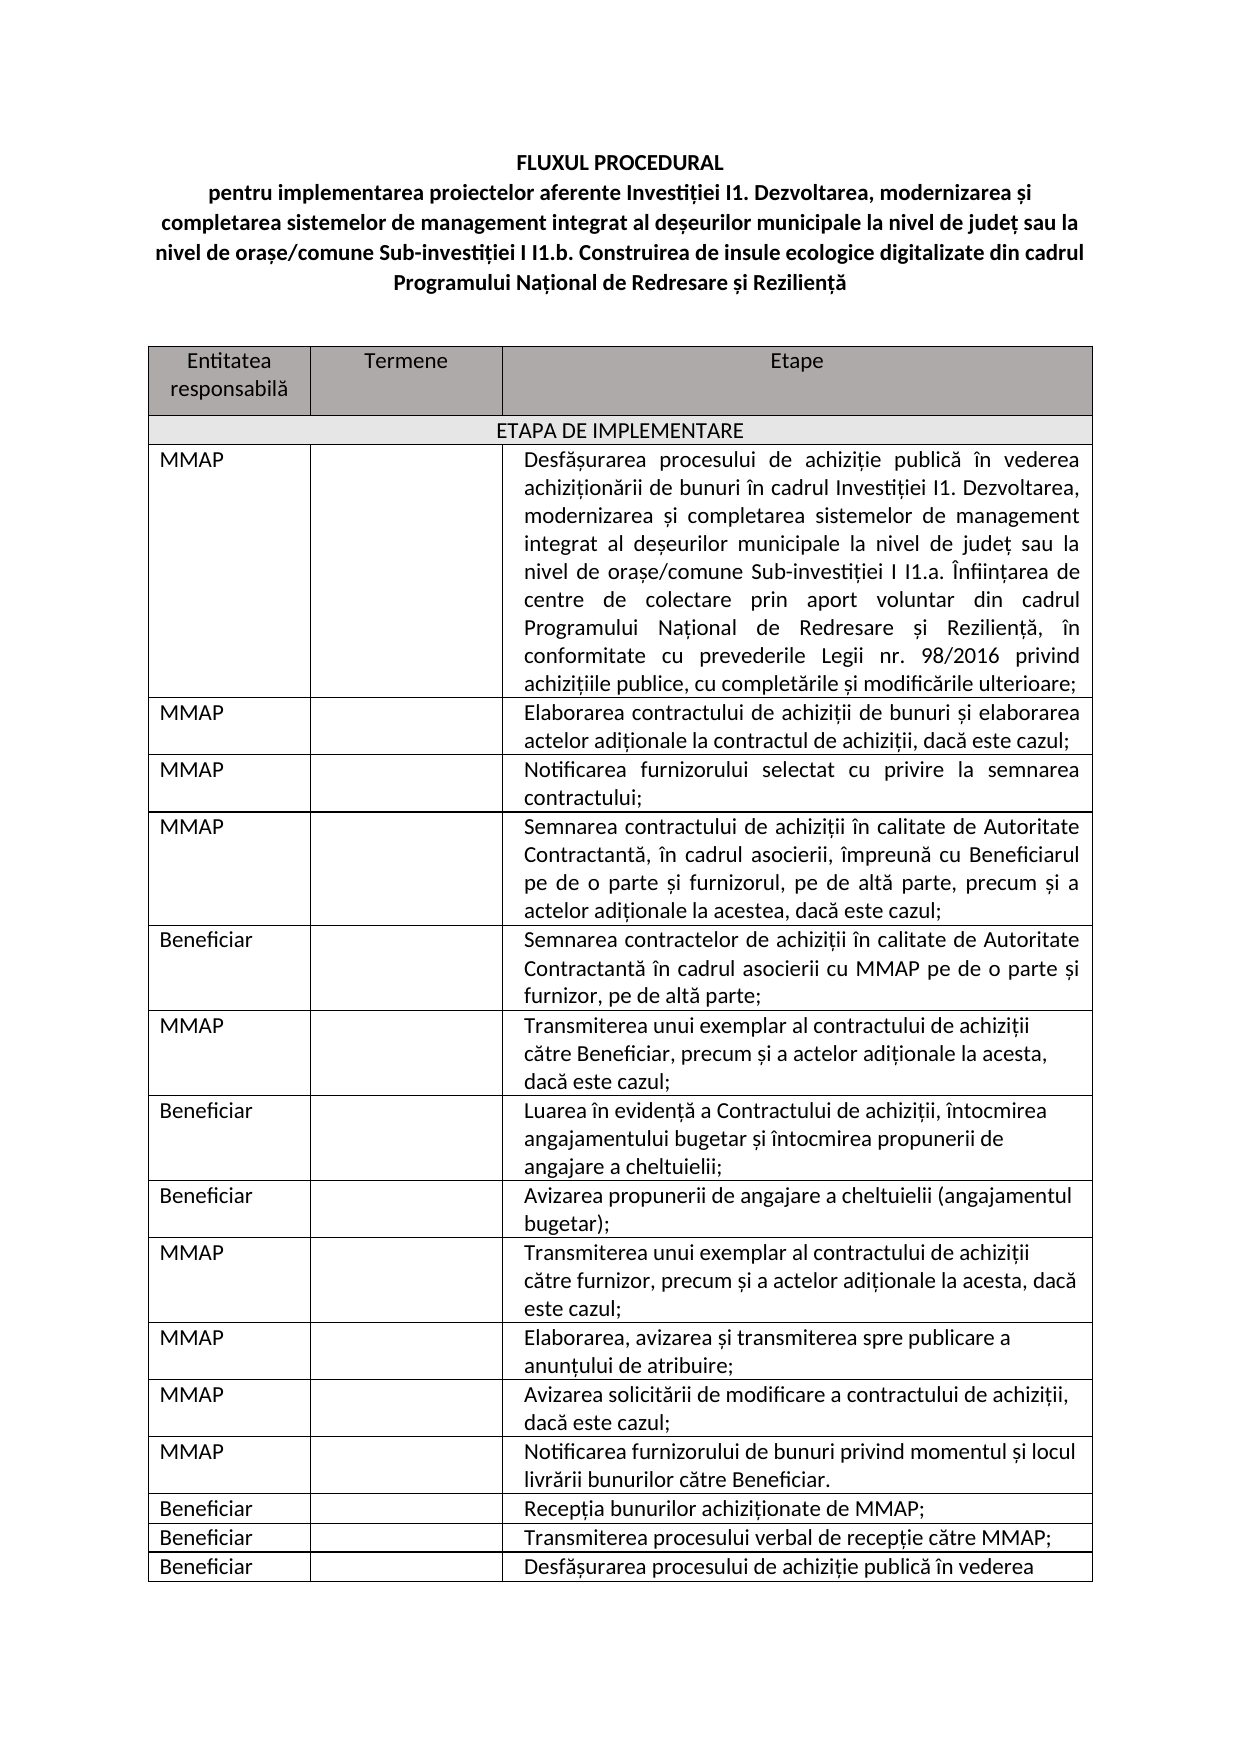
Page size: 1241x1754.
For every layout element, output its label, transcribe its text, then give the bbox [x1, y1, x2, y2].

table_cell Semnarea contractelor de achiziții în calitate de Autoritate Contractantă în cadrul asocierii cu MMAP pe de o parte și furnizor, pe de altă parte; [503, 926, 1092, 1010]
table_cell Transmiterea unui exemplar al contractului de achiziții către Beneficiar, precum și a actelor adiționale la acesta, dacă este cazul; [503, 1011, 1092, 1095]
table_cell Beneficiar [149, 1553, 310, 1581]
table_cell [311, 1494, 502, 1522]
table_header Etape [503, 347, 1092, 415]
table_cell Transmiterea unui exemplar al contractului de achiziții către furnizor, precum și a actelor adiționale la acesta, dacă este cazul; [503, 1238, 1092, 1322]
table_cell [503, 1553, 1092, 1581]
table_cell [311, 1181, 502, 1237]
table_cell [311, 1380, 502, 1436]
table_header Termene [311, 347, 502, 415]
table_cell Transmiterea procesului verbal de recepție către MMAP; [503, 1524, 1092, 1551]
table_cell MMAP [149, 1011, 310, 1095]
table_cell MMAP [149, 813, 310, 924]
table_cell Beneficiar [149, 1524, 310, 1551]
table_cell Notificarea furnizorului de bunuri privind momentul și locul livrării bunurilor către Beneficiar. [503, 1437, 1092, 1493]
table_cell Recepția bunurilor achiziționate de MMAP; [503, 1494, 1092, 1522]
table_cell MMAP [149, 1437, 310, 1493]
table_cell Avizarea propunerii de angajare a cheltuielii (angajamentul bugetar); [503, 1181, 1092, 1237]
table_cell [311, 1323, 502, 1379]
table_cell [311, 698, 502, 754]
table_cell [311, 1553, 502, 1581]
table_cell Beneficiar [149, 1096, 310, 1180]
table_cell Beneficiar [149, 926, 310, 1010]
table_cell [311, 926, 502, 1010]
table_cell MMAP [149, 1323, 310, 1379]
table_cell Elaborarea, avizarea și transmiterea spre publicare a anunțului de atribuire; [503, 1323, 1092, 1379]
table_cell ETAPA DE IMPLEMENTARE [149, 416, 1092, 444]
text pentru implementarea proiectelor aferente Investiției I1. Dezvoltarea, modernizarea și completarea sistemelor de management integrat al deșeurilor municipale la nivel de județ sau la nivel de orașe/comune Sub-investiției I I1.b. Construirea de insule ecologice digitalizate din cadrul Programului Național de Redresare și Reziliență [148, 178, 1093, 296]
table_cell MMAP [149, 698, 310, 754]
table_cell MMAP [149, 1380, 310, 1436]
table_cell [311, 1238, 502, 1322]
table_cell Avizarea solicitării de modificare a contractului de achiziții, dacă este cazul; [503, 1380, 1092, 1436]
table_cell [311, 1011, 502, 1095]
table_cell Luarea în evidență a Contractului de achiziții, întocmirea angajamentului bugetar și întocmirea propunerii de angajare a cheltuielii; [503, 1096, 1092, 1180]
table_cell Notificarea furnizorului selectat cu privire la semnarea contractului; [503, 755, 1092, 811]
table_cell [311, 1096, 502, 1180]
table_cell Desfășurarea procesului de achiziție publică în vederea achiziționării de bunuri în cadrul Investiției I1. Dezvoltarea, modernizarea și completarea sistemelor de management integrat al deșeurilor municipale la nivel de județ sau la nivel de orașe/comune Sub-investiției I I1.a. Înființarea de centre de colectare prin aport voluntar din cadrul Programului Național de Redresare și Reziliență, în conformitate cu prevederile Legii nr. 98/2016 privind achizițiile publice, cu completările și modificările ulterioare; [503, 445, 1092, 697]
table_cell [311, 1437, 502, 1493]
table_cell [311, 1524, 502, 1551]
table_cell MMAP [149, 445, 310, 697]
table_cell [311, 755, 502, 811]
table_cell MMAP [149, 755, 310, 811]
table_cell Beneficiar [149, 1494, 310, 1522]
table_cell MMAP [149, 1238, 310, 1322]
table_header Entitatea responsabilă [149, 347, 310, 415]
table_cell [311, 813, 502, 924]
table_cell Semnarea contractului de achiziții în calitate de Autoritate Contractantă, în cadrul asocierii, împreună cu Beneficiarul pe de o parte și furnizorul, pe de altă parte, precum și a actelor adiționale la acestea, dacă este cazul; [503, 813, 1092, 924]
table_cell Beneficiar [149, 1181, 310, 1237]
text FLUXUL PROCEDURAL [148, 148, 1093, 176]
table_cell [311, 445, 502, 697]
table_cell Elaborarea contractului de achiziții de bunuri și elaborarea actelor adiționale la contractul de achiziții, dacă este cazul; [503, 698, 1092, 754]
